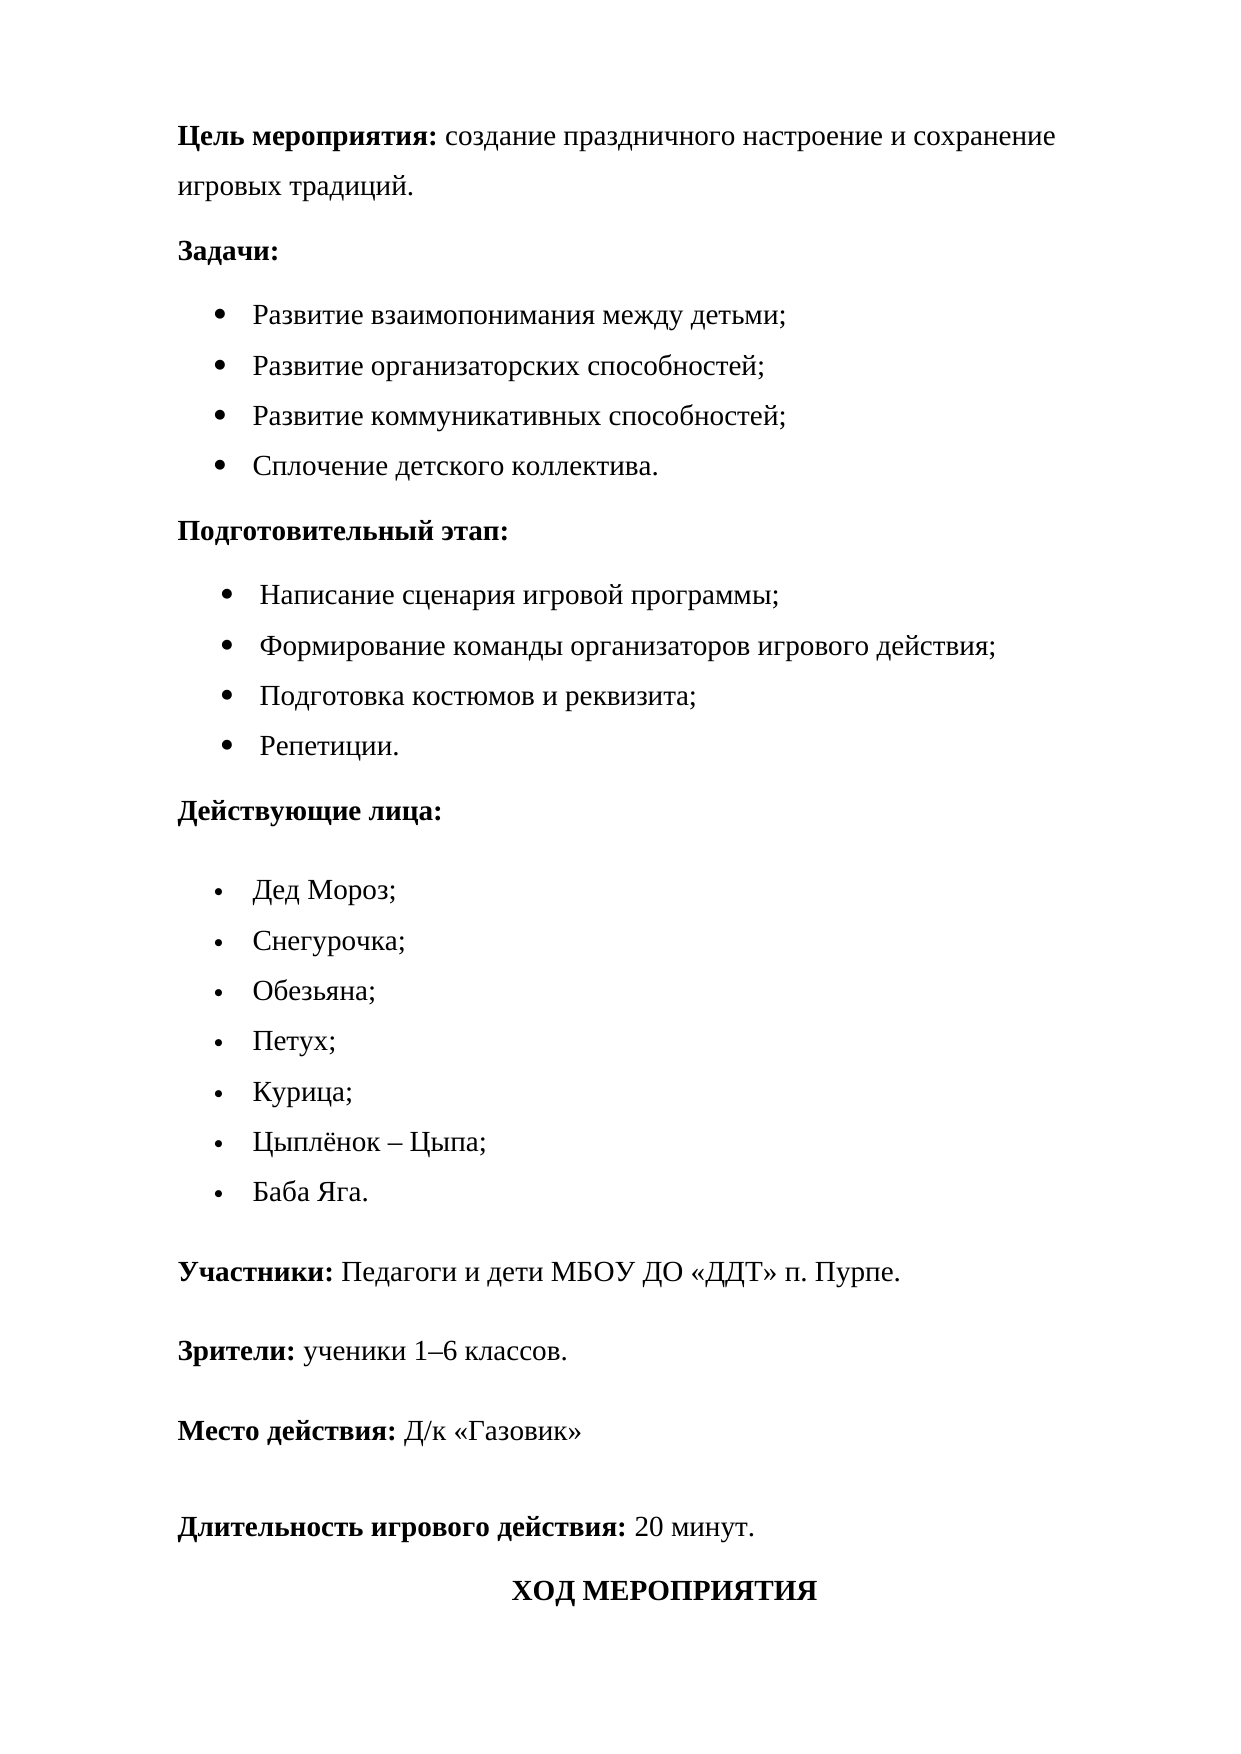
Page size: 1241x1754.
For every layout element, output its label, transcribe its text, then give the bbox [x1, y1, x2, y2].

text Длительность игрового действия: 20 минут. [177, 1509, 1152, 1543]
text Подготовительный этап: [177, 513, 1152, 546]
list Цыплёнок – Цыпа; [215, 1124, 1152, 1158]
text Действующие лица: [177, 793, 1152, 827]
list Формирование команды организаторов игрового действия; [222, 628, 1152, 661]
list Дед Мороз; [215, 872, 1152, 906]
list Развитие коммуникативных способностей; [215, 398, 1152, 432]
list Снегурочка; [215, 923, 1152, 956]
list Обезьяна; [215, 973, 1152, 1007]
list Написание сценария игровой программы; [222, 577, 1152, 611]
list Развитие организаторских способностей; [215, 348, 1152, 381]
list Баба Яга. [215, 1174, 1152, 1208]
list Подготовка костюмов и реквизита; [222, 678, 1152, 712]
list Петух; [215, 1023, 1152, 1057]
text Участники: Педагоги и дети МБОУ ДО «ДДТ» п. Пурпе. [177, 1254, 1152, 1287]
text Задачи: [177, 233, 1152, 266]
text ХОД МЕРОПРИЯТИЯ [177, 1573, 1152, 1607]
text Зрители: ученики 1–6 классов. [177, 1333, 1152, 1367]
list Репетиции. [222, 728, 1152, 762]
list Курица; [215, 1074, 1152, 1107]
text Цель мероприятия: создание праздничного настроение и сохранение игровых традиций. [177, 118, 1152, 202]
list Сплочение детского коллектива. [215, 448, 1152, 482]
text Место действия: Д/к «Газовик» [177, 1413, 1152, 1446]
list Развитие взаимопонимания между детьми; [215, 297, 1152, 331]
